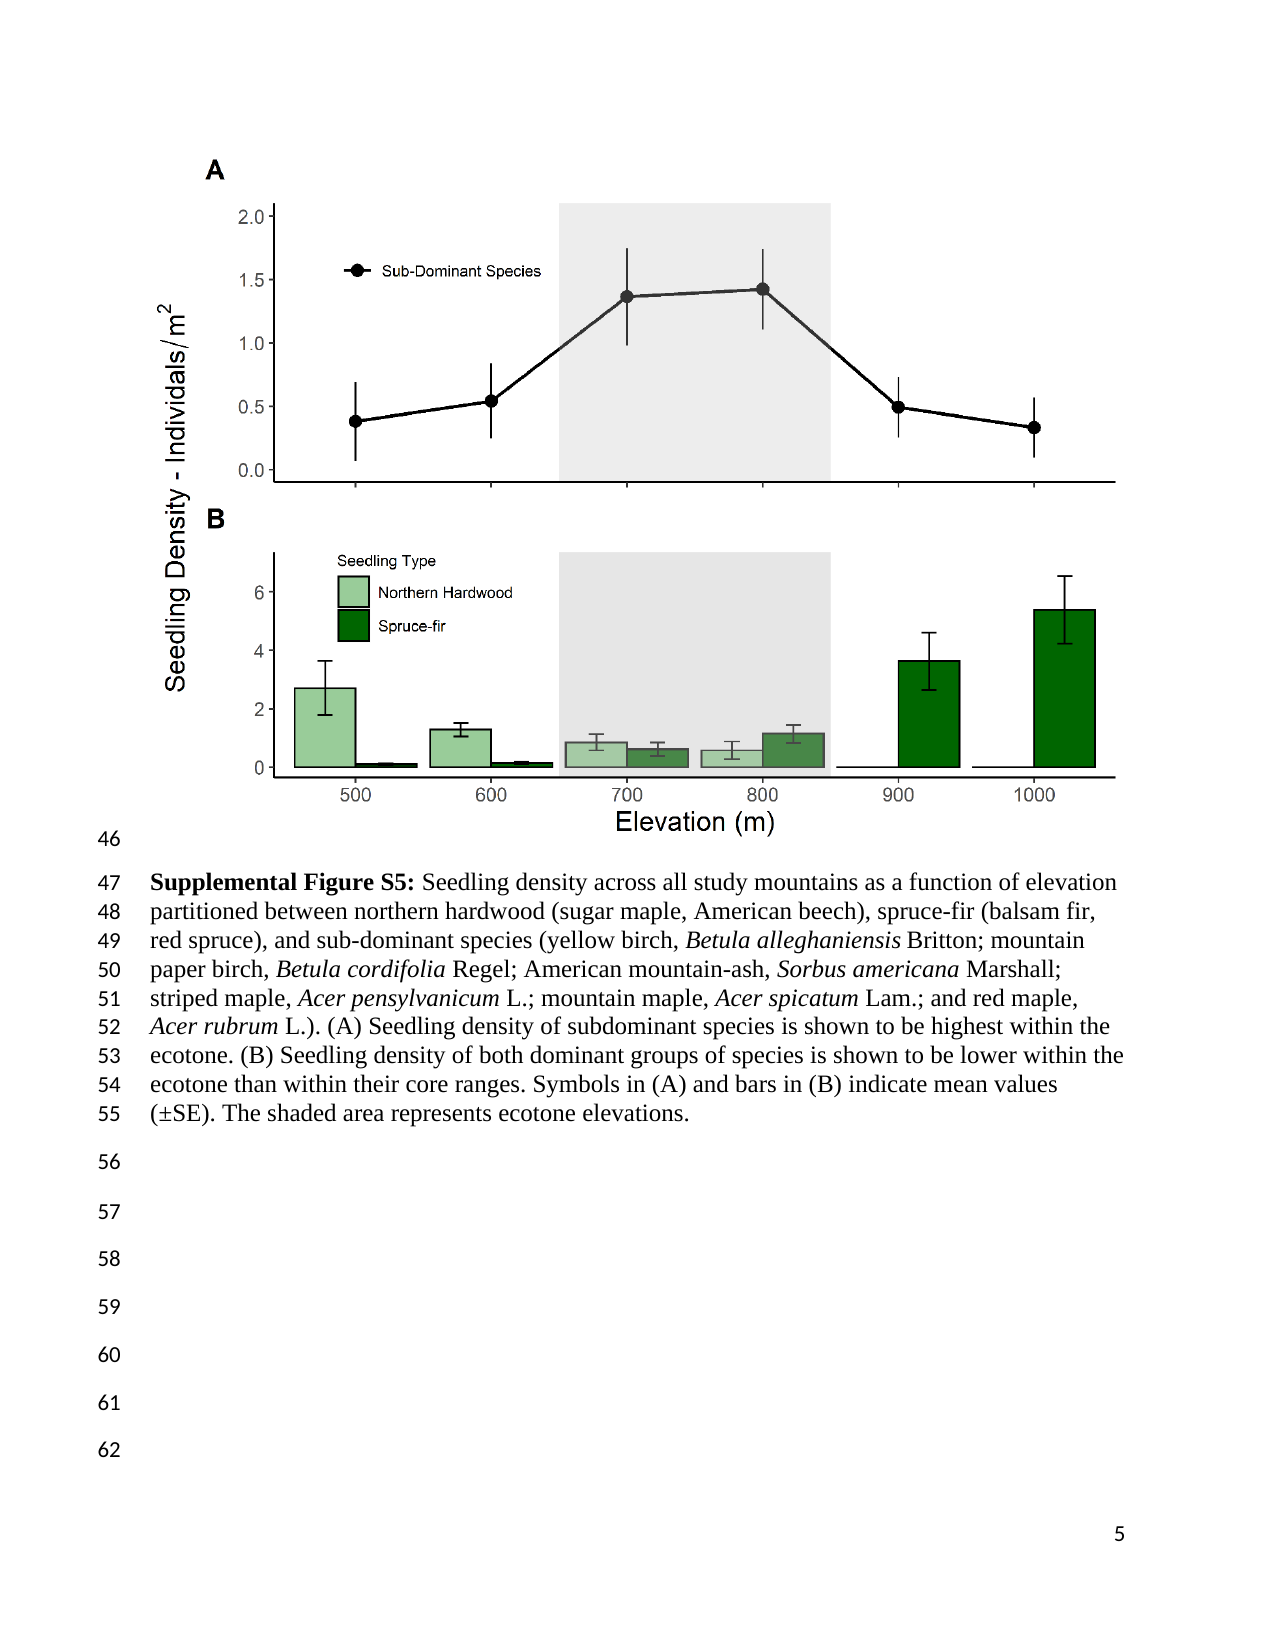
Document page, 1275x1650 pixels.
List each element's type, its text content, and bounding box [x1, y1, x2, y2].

text Supplemental Figure S5: Seedling density across all study mountains as a function of elevation partitioned between northern hardwood (sugar maple, American beech), spruce-fir (balsam fir, red spruce), and sub-dominant species (yellow birch, Betula alleghaniensis Britton; mountain paper birch, Betula cordifolia Regel; American mountain-ash, Sorbus americana Marshall; striped maple, Acer pensylvanicum L.; mountain maple, Acer spicatum Lam.; and red maple, Acer rubrum L.). (A) Seedling density of subdominant species is shown to be highest within the ecotone. (B) Seedling density of both dominant groups of species is shown to be lower within the ecotone than within their core ranges. Symbols in (A) and bars in (B) indicate mean values (±SE). The shaded area represents ecotone elevations. [150, 867, 1125, 1126]
picture [150, 150, 1125, 847]
